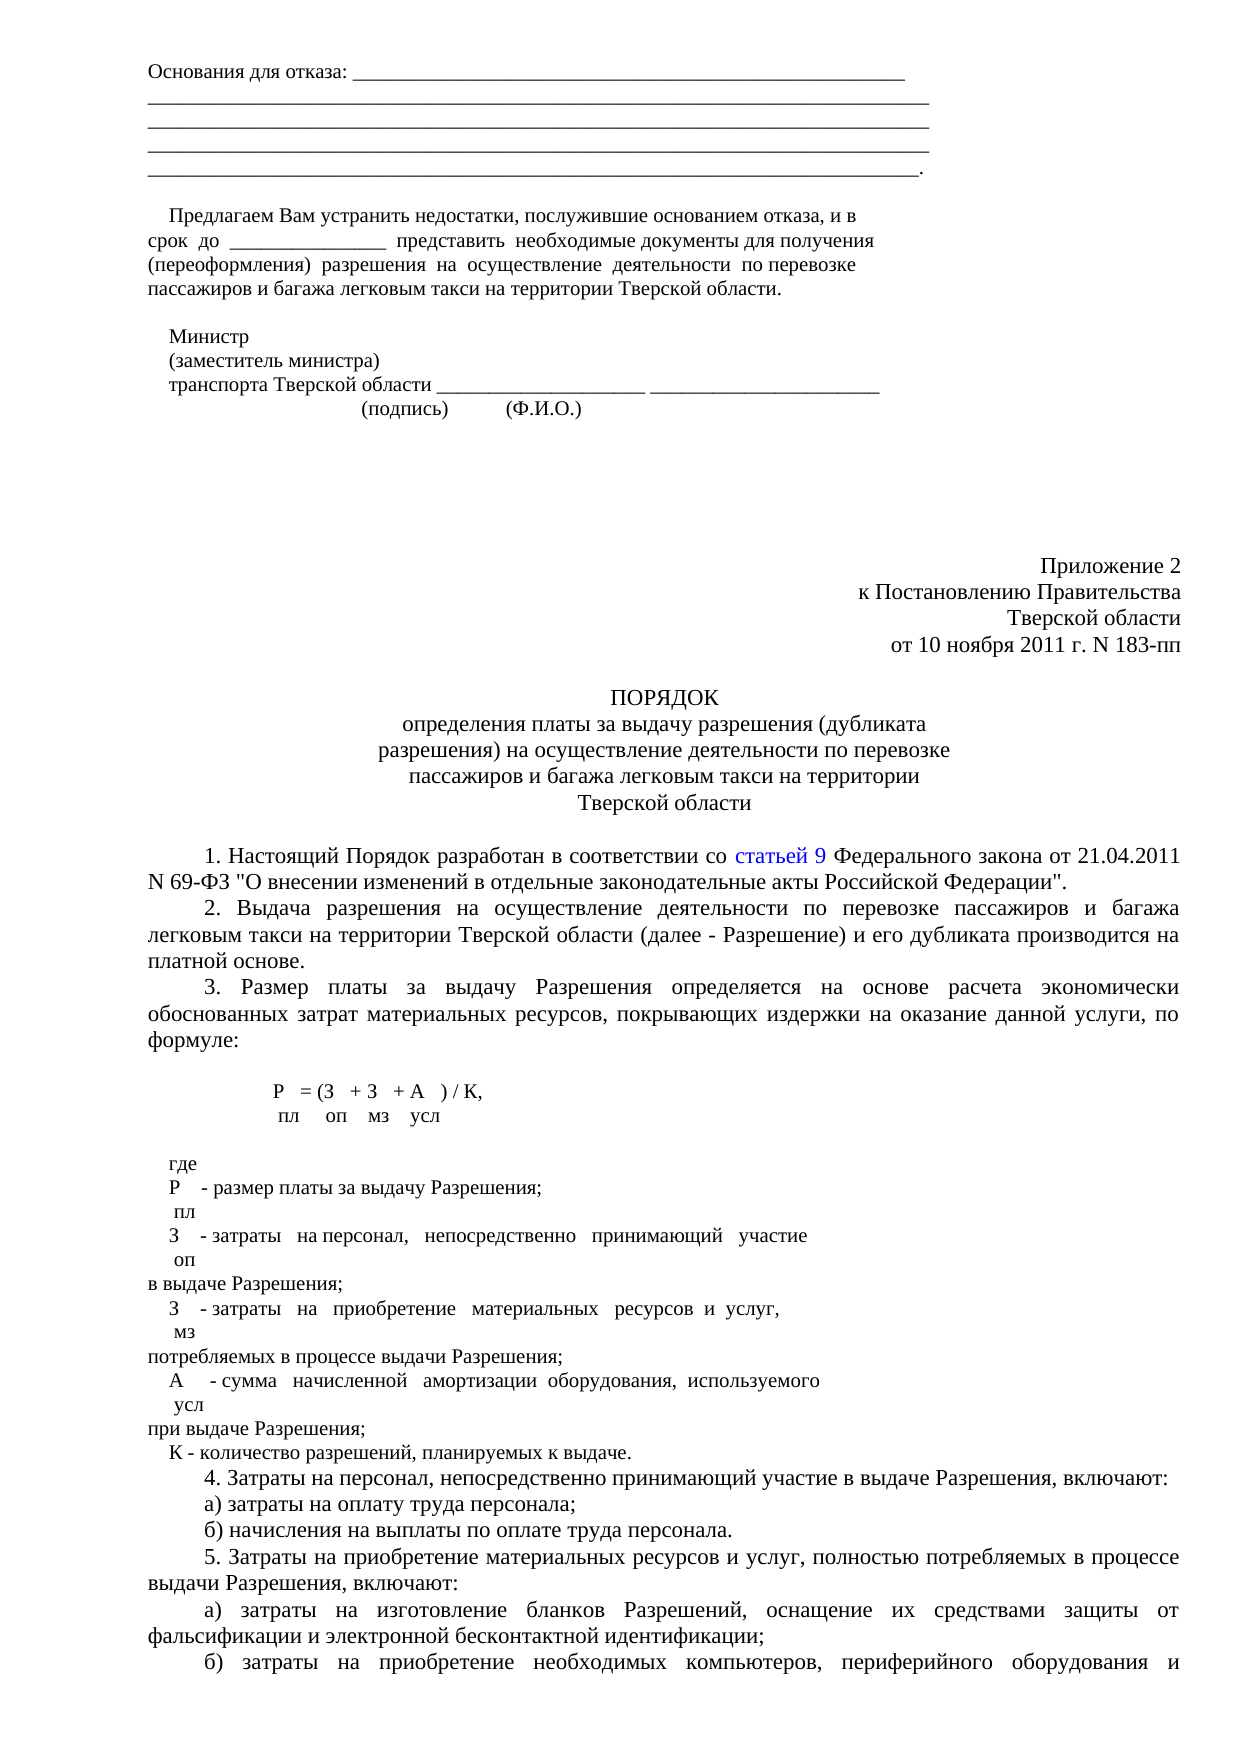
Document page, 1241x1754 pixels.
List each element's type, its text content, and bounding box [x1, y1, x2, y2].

text Приложение 2 [148, 552, 1181, 578]
text 5. Затраты на приобретение материальных ресурсов и услуг, полностью потребляемых в процессе выдачи Разрешения, включают: [148, 1543, 1181, 1596]
text определения платы за выдачу разрешения (дубликата [148, 710, 1181, 736]
text (переоформления) разрешения на осуществление деятельности по перевозке [148, 252, 1181, 276]
text мз [148, 1319, 1181, 1343]
text К - количество разрешений, планируемых к выдаче. [148, 1440, 1181, 1464]
text где [148, 1151, 1181, 1175]
text разрешения) на осуществление деятельности по перевозке [148, 736, 1181, 763]
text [148, 1648, 1181, 1675]
text Тверской области [148, 789, 1181, 815]
text в выдаче Разрешения; [148, 1271, 1181, 1295]
text (подпись) (Ф.И.О.) [148, 396, 1181, 420]
text ПОРЯДОК [148, 683, 1181, 710]
text а) затраты на изготовление бланков Разрешений, оснащение их средствами защиты от фальсификации и электронной бесконтактной идентификации; [148, 1596, 1181, 1648]
text пассажиров и багажа легковым такси на территории Тверской области. [148, 276, 1181, 300]
text б) начисления на выплаты по оплате труда персонала. [148, 1517, 1181, 1543]
text __________________________________________________________________________. [148, 155, 1181, 179]
text 2. Выдача разрешения на осуществление деятельности по перевозке пассажиров и багажа легковым такси на территории Тверской области (далее - Разрешение) и его дубликата производится на платной основе. [148, 894, 1181, 973]
text ___________________________________________________________________________ [148, 83, 1181, 107]
text оп [148, 1247, 1181, 1271]
text Основания для отказа: _____________________________________________________ [148, 59, 1181, 83]
text 1. Настоящий Порядок разработан в соответствии со статьей 9 Федерального закона от 21.04.2011 N 69-ФЗ "О внесении изменений в отдельные законодательные акты Российской Федерации". [148, 842, 1181, 894]
text потребляемых в процессе выдачи Разрешения; [148, 1343, 1181, 1368]
text при выдаче Разрешения; [148, 1416, 1181, 1440]
text Предлагаем Вам устранить недостатки, послужившие основанием отказа, и в [148, 203, 1181, 227]
text 3. Размер платы за выдачу Разрешения определяется на основе расчета экономически обоснованных затрат материальных ресурсов, покрывающих издержки на оказание данной услуги, по формуле: [148, 973, 1181, 1052]
text З - затраты на персонал, непосредственно принимающий участие [148, 1223, 1181, 1247]
text пл [148, 1199, 1181, 1223]
text Министр [148, 324, 1181, 348]
text усл [148, 1392, 1181, 1416]
text Р = (З + З + А ) / К, [148, 1079, 1181, 1103]
text пл оп мз усл [148, 1103, 1181, 1127]
text срок до _______________ представить необходимые документы для получения [148, 227, 1181, 252]
text Тверской области [148, 604, 1181, 631]
text от 10 ноября 2011 г. N 183-пп [148, 631, 1181, 657]
text транспорта Тверской области ____________________ ______________________ [148, 372, 1181, 396]
text к Постановлению Правительства [148, 578, 1181, 604]
text пассажиров и багажа легковым такси на территории [148, 763, 1181, 789]
text Р - размер платы за выдачу Разрешения; [148, 1175, 1181, 1199]
text З - затраты на приобретение материальных ресурсов и услуг, [148, 1295, 1181, 1319]
text (заместитель министра) [148, 348, 1181, 372]
text ___________________________________________________________________________ [148, 131, 1181, 155]
text А - сумма начисленной амортизации оборудования, используемого [148, 1368, 1181, 1392]
text а) затраты на оплату труда персонала; [148, 1490, 1181, 1517]
text ___________________________________________________________________________ [148, 107, 1181, 131]
text 4. Затраты на персонал, непосредственно принимающий участие в выдаче Разрешения, включают: [148, 1464, 1181, 1490]
